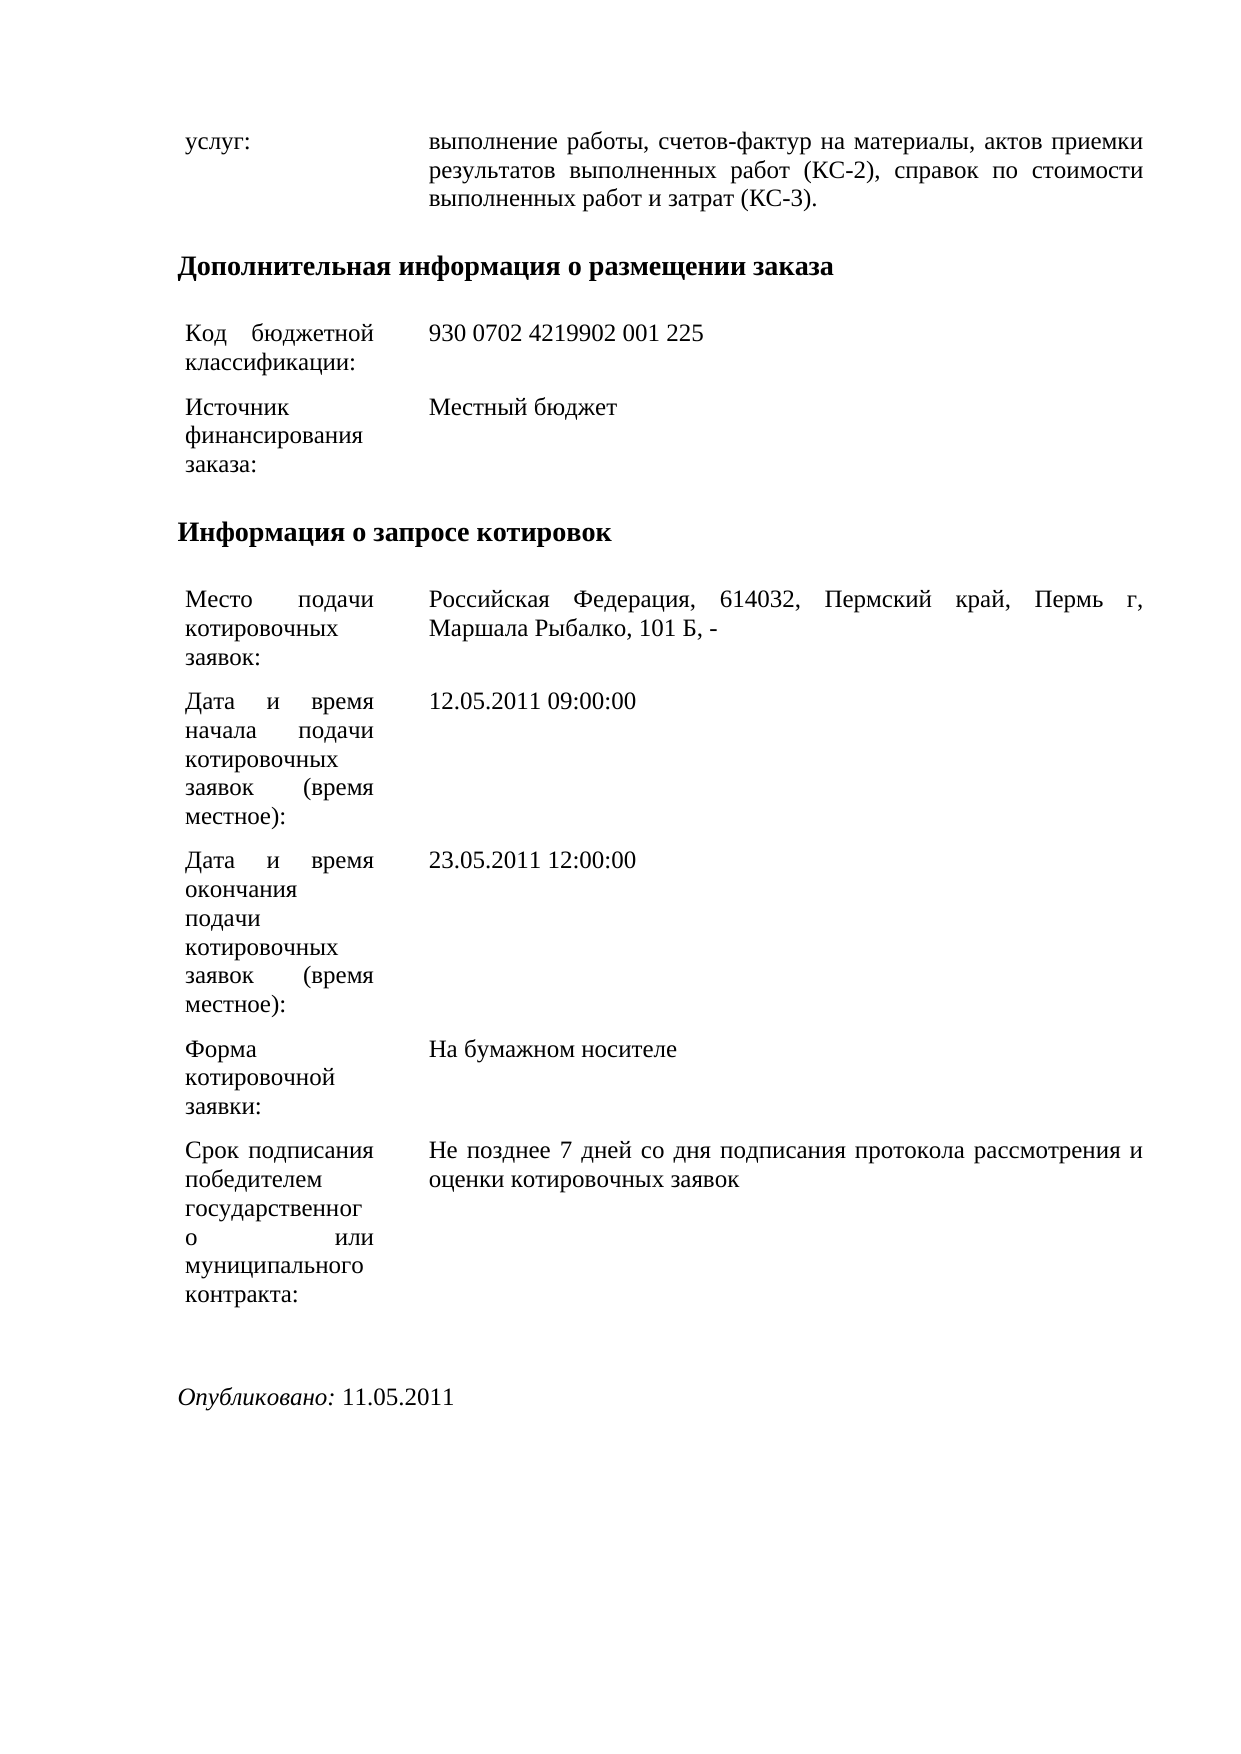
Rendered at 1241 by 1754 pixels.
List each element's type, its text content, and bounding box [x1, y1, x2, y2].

table_cell Дата и время начала подачи котировочных заявок (время местное): [177, 678, 421, 838]
table_cell Не позднее 7 дней со дня подписания протокола рассмотрения и оценки котировочных заявок [421, 1128, 1152, 1316]
table_cell Дата и время окончания подачи котировочных заявок (время местное): [177, 838, 421, 1026]
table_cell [421, 118, 1152, 220]
text Дополнительная информация о размещении заказа [177, 249, 1152, 282]
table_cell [177, 118, 421, 220]
text Опубликовано: 11.05.2011 [177, 1316, 1152, 1411]
table_cell 12.05.2011 09:00:00 [421, 678, 1152, 838]
table_cell 23.05.2011 12:00:00 [421, 838, 1152, 1026]
table_header Код бюджетной классификации: [177, 311, 421, 384]
table_cell Источник финансирования заказа: [177, 384, 421, 486]
text Информация о запросе котировок [177, 515, 1152, 547]
table_cell На бумажном носителе [421, 1026, 1152, 1128]
table_header Место подачи котировочных заявок: [177, 576, 421, 678]
table_header Российская Федерация, 614032, Пермский край, Пермь г, Маршала Рыбалко, 101 Б, - [421, 576, 1152, 678]
table_header 930 0702 4219902 001 225 [421, 311, 1152, 384]
table_cell Местный бюджет [421, 384, 1152, 486]
table_cell Срок подписания победителем государственного или муниципального контракта: [177, 1128, 421, 1316]
table_cell Форма котировочной заявки: [177, 1026, 421, 1128]
